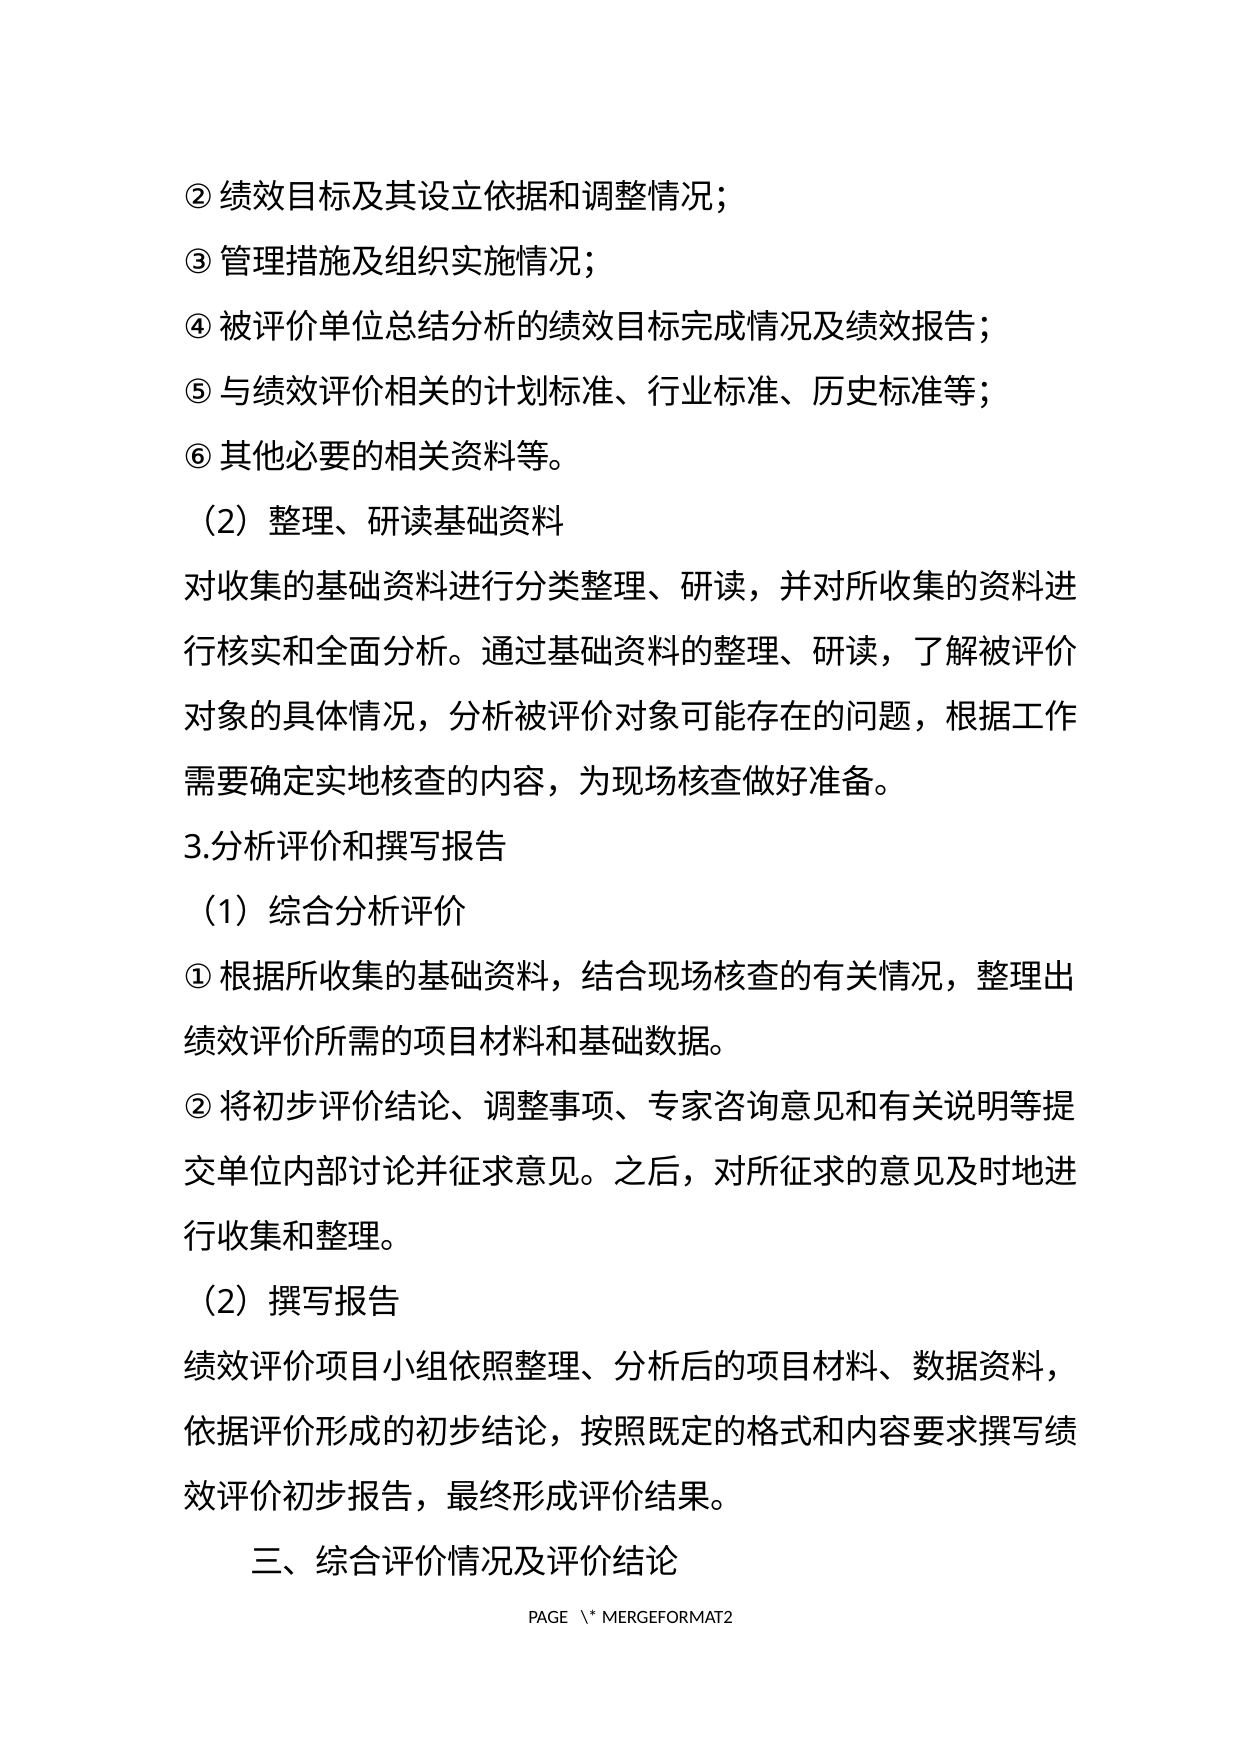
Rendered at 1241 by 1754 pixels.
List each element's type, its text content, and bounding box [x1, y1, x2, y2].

text 三、综合评价情况及评价结论 [183, 1527, 1078, 1592]
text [183, 162, 1078, 1527]
